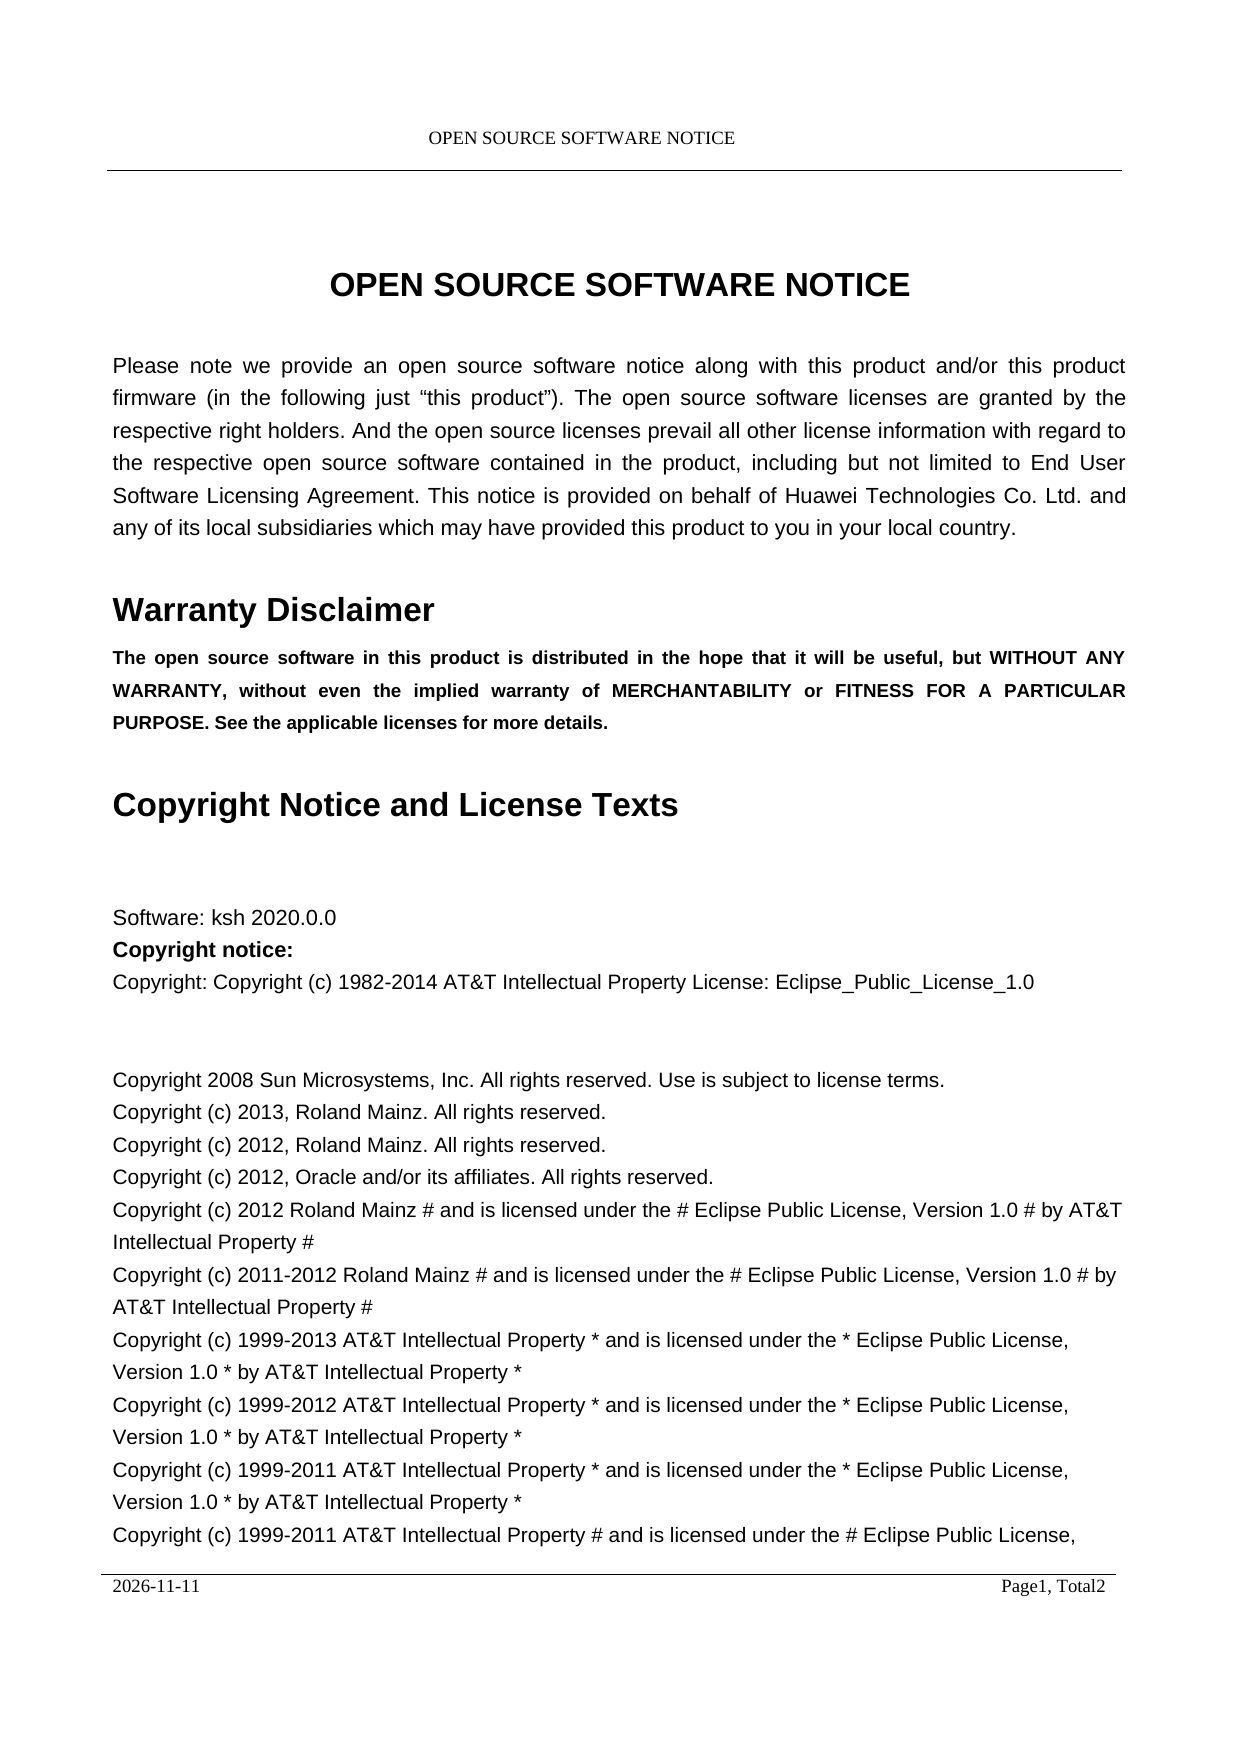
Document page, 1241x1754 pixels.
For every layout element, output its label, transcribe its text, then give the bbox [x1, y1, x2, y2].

text Copyright (c) 2012, Roland Mainz. All rights reserved. [112, 1128, 1128, 1161]
text Copyright (c) 2012, Oracle and/or its affiliates. All rights reserved. [112, 1161, 1128, 1193]
text Copyright 2008 Sun Microsystems, Inc. All rights reserved. Use is subject to license terms. [112, 1063, 1128, 1096]
text OPEN SOURCE SOFTWARE NOTICE [112, 251, 1128, 316]
text Software: ksh 2020.0.0 [112, 901, 1128, 933]
text Copyright (c) 2011-2012 Roland Mainz # and is licensed under the # Eclipse Public License, Version 1.0 # by AT&T Intellectual Property # [112, 1258, 1128, 1323]
text Copyright: Copyright (c) 1982-2014 AT&T Intellectual Property License: Eclipse_Public_License_1.0 [112, 966, 1128, 1063]
text The open source software in this product is distributed in the hope that it will be useful, but WITHOUT ANY WARRANTY, without even the implied warranty of MERCHANTABILITY or FITNESS FOR A PARTICULAR PURPOSE. See the applicable licenses for more details. [112, 641, 1128, 739]
text Copyright Notice and License Texts [112, 771, 1128, 836]
text Copyright (c) 2013, Roland Mainz. All rights reserved. [112, 1096, 1128, 1128]
text Copyright (c) 1999-2013 AT&T Intellectual Property * and is licensed under the * Eclipse Public License, Version 1.0 * by AT&T Intellectual Property * [112, 1323, 1128, 1388]
text Copyright notice: [112, 933, 1128, 966]
text Warranty Disclaimer [112, 576, 1128, 641]
text Copyright (c) 1999-2012 AT&T Intellectual Property * and is licensed under the * Eclipse Public License, Version 1.0 * by AT&T Intellectual Property * [112, 1388, 1128, 1453]
text Copyright (c) 1999-2011 AT&T Intellectual Property * and is licensed under the * Eclipse Public License, Version 1.0 * by AT&T Intellectual Property * [112, 1453, 1128, 1518]
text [112, 1518, 1128, 1551]
text Please note we provide an open source software notice along with this product and/or this product firmware (in the following just “this product”). The open source software licenses are granted by the respective right holders. And the open source licenses prevail all other license information with regard to the respective open source software contained in the product, including but not limited to End User Software Licensing Agreement. This notice is provided on behalf of Huawei Technologies Co. Ltd. and any of its local subsidiaries which may have provided this product to you in your local country. [112, 349, 1128, 544]
text Copyright (c) 2012 Roland Mainz # and is licensed under the # Eclipse Public License, Version 1.0 # by AT&T Intellectual Property # [112, 1193, 1128, 1258]
